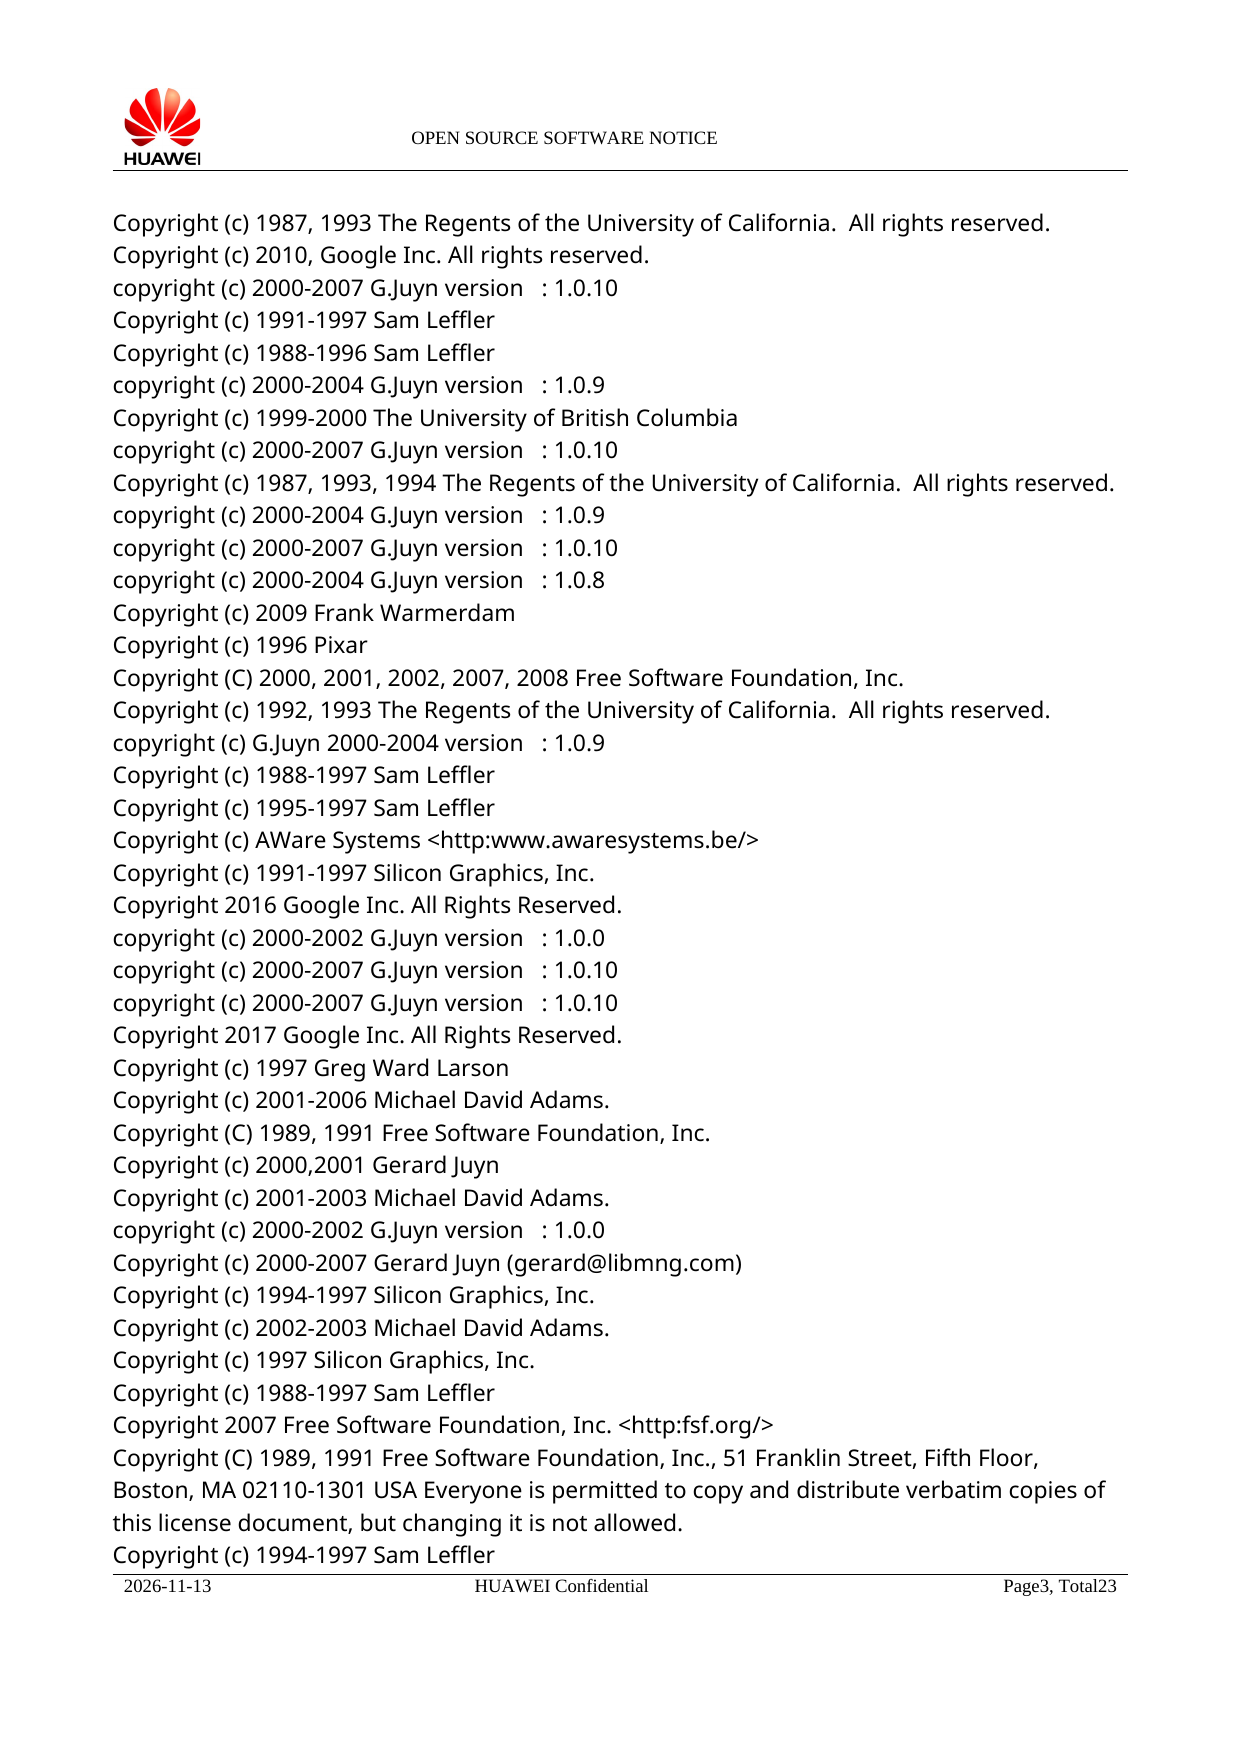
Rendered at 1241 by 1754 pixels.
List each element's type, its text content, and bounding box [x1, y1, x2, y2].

picture [124, 88, 201, 165]
